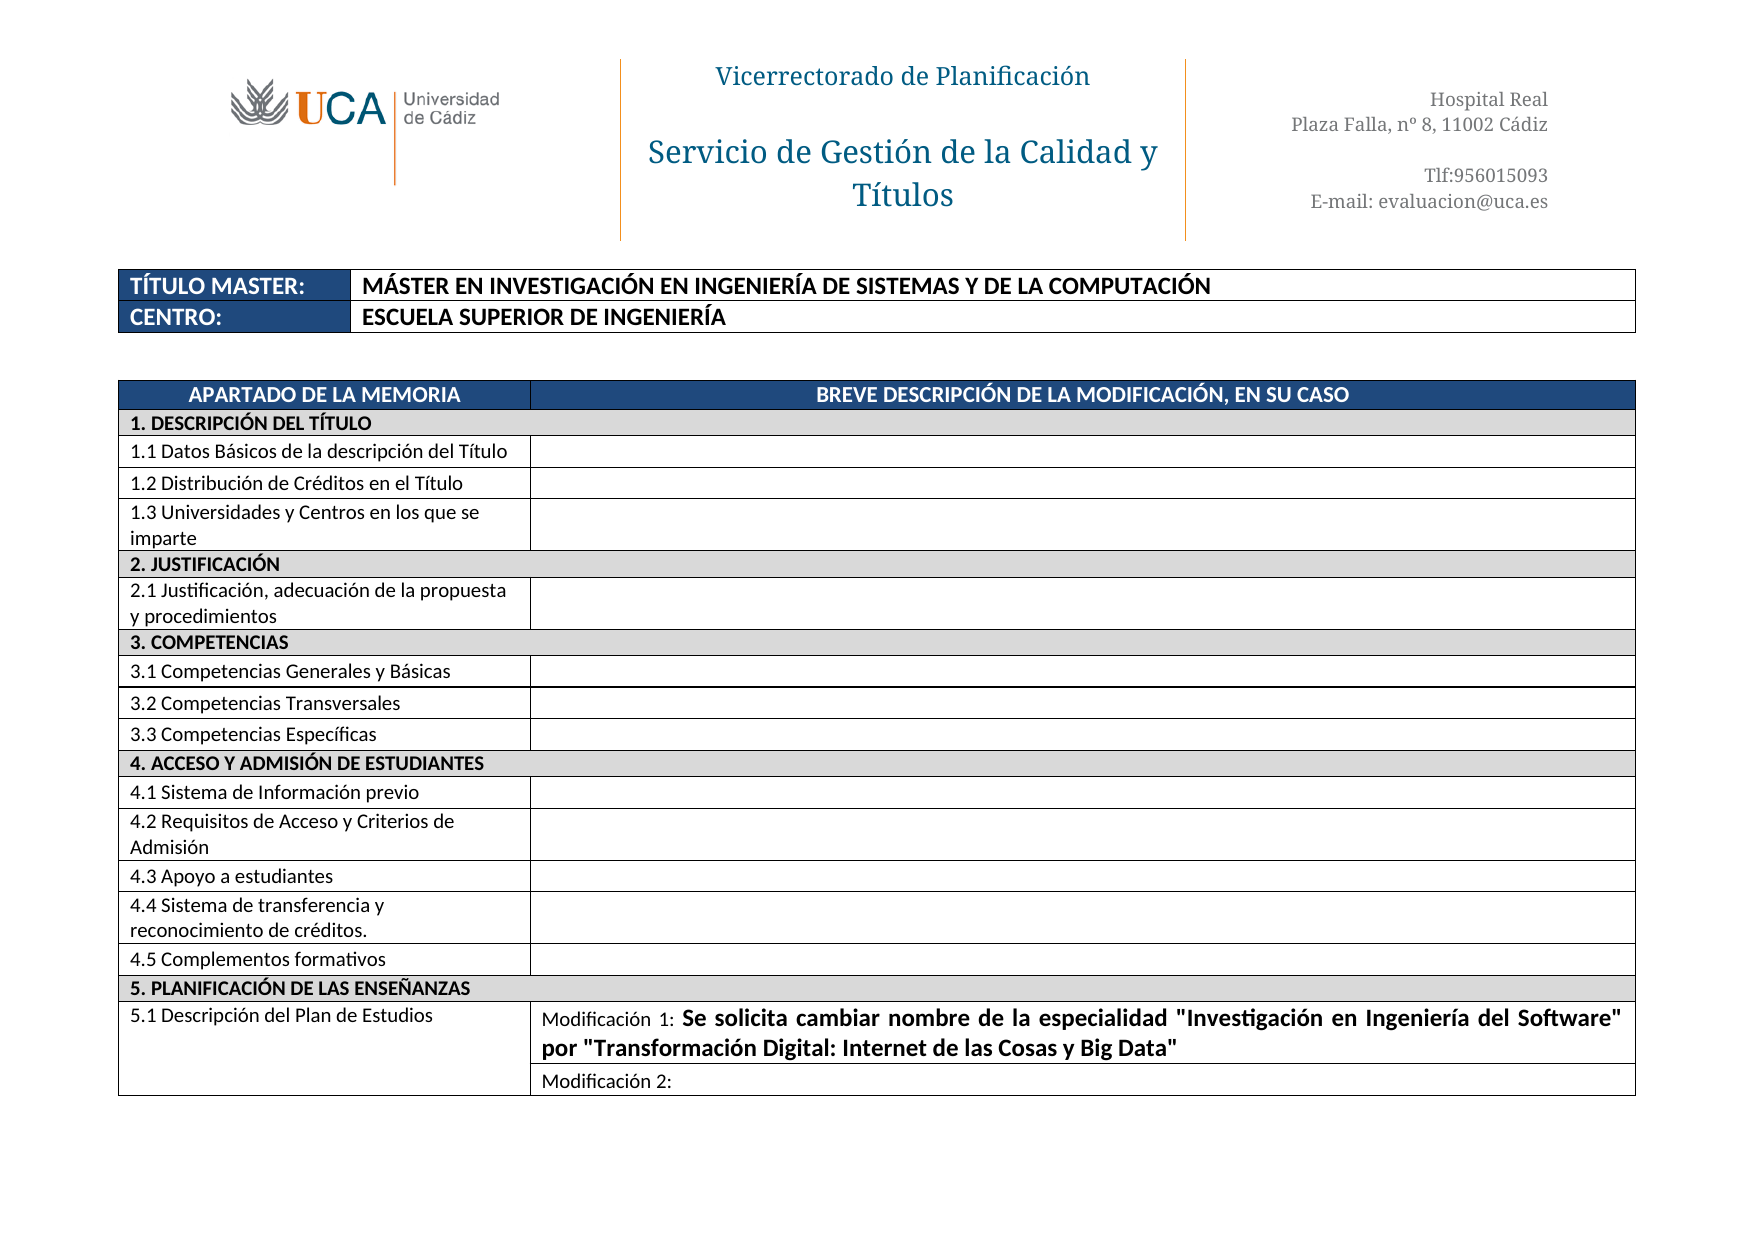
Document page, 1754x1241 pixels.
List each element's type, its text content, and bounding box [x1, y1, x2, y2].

table_cell [531, 499, 1635, 550]
table_cell [531, 656, 1635, 686]
table_header TÍTULO MASTER: [119, 270, 350, 300]
table_cell 4.4 Sistema de transferencia y reconocimiento de créditos. [119, 892, 530, 943]
table_cell 1.2 Distribución de Créditos en el Título [119, 468, 530, 498]
table_cell 2.1 Justificación, adecuación de la propuesta y procedimientos [119, 578, 530, 628]
table_cell [531, 719, 1635, 749]
picture [228, 74, 504, 190]
table_cell [531, 861, 1635, 891]
table_cell [531, 468, 1635, 498]
table_cell ESCUELA SUPERIOR DE INGENIERÍA [351, 301, 1635, 332]
table_header APARTADO DE LA MEMORIA [119, 381, 530, 409]
table_cell 5.1 Descripción del Plan de Estudios [119, 1002, 530, 1094]
table_cell Modificación 2: [531, 1064, 1635, 1094]
table_cell [531, 578, 1635, 628]
table_cell 4.1 Sistema de Información previo [119, 777, 530, 808]
table_cell 1.1 Datos Básicos de la descripción del Título [119, 436, 530, 467]
table_cell 4. ACCESO Y ADMISIÓN DE ESTUDIANTES [119, 751, 1635, 776]
table_cell [531, 892, 1635, 943]
table_cell Modificación 1: Se solicita cambiar nombre de la especialidad "Investigación en Ingeniería del Software" por "Transformación Digital: Internet de las Cosas y Big Data" [531, 1002, 1635, 1063]
table_cell [531, 809, 1635, 859]
table_cell [531, 688, 1635, 718]
table_cell 1. DESCRIPCIÓN DEL TÍTULO [119, 410, 1635, 435]
table_cell 3. COMPETENCIAS [119, 630, 1635, 655]
table_cell 3.3 Competencias Específicas [119, 719, 530, 749]
table_cell 4.3 Apoyo a estudiantes [119, 861, 530, 891]
table_cell [531, 777, 1635, 808]
table_header MÁSTER EN INVESTIGACIÓN EN INGENIERÍA DE SISTEMAS Y DE LA COMPUTACIÓN [351, 270, 1635, 300]
table_cell 2. JUSTIFICACIÓN [119, 551, 1635, 577]
table_cell 4.5 Complementos formativos [119, 944, 530, 974]
table_cell 3.1 Competencias Generales y Básicas [119, 656, 530, 686]
table_cell 3.2 Competencias Transversales [119, 688, 530, 718]
table_cell 5. PLANIFICACIÓN DE LAS ENSEÑANZAS [119, 976, 1635, 1001]
table_cell 4.2 Requisitos de Acceso y Criterios de Admisión [119, 809, 530, 859]
table_cell CENTRO: [119, 301, 350, 332]
table_cell 1.3 Universidades y Centros en los que se imparte [119, 499, 530, 550]
table_cell [531, 944, 1635, 974]
table_header BREVE DESCRIPCIÓN DE LA MODIFICACIÓN, EN SU CASO [531, 381, 1635, 409]
table_cell [531, 436, 1635, 467]
